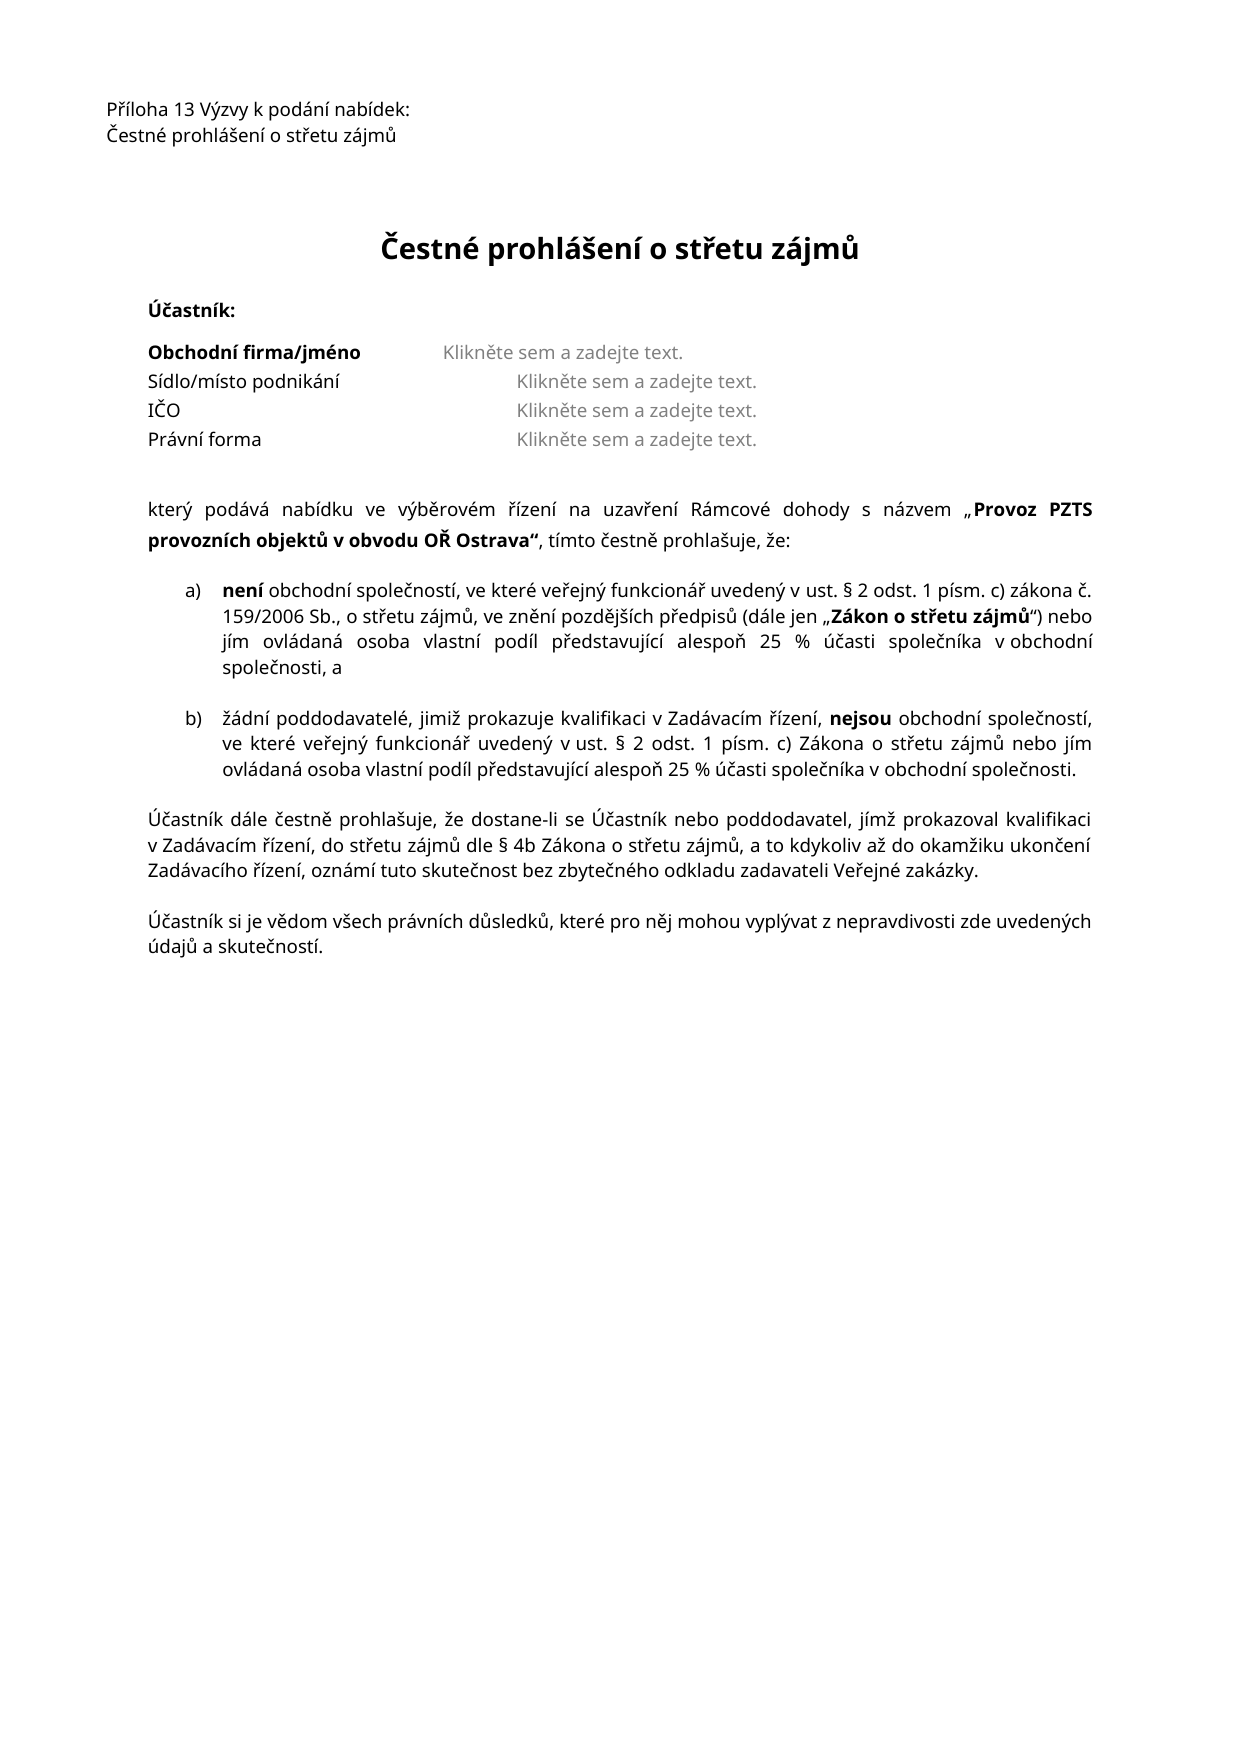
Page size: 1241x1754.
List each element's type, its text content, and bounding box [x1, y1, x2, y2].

text Účastník: [148, 293, 1093, 324]
text Právní forma [148, 423, 1093, 452]
text Účastník si je vědom všech právních důsledků, které pro něj mohou vyplývat z nepravdivosti zde uvedených údajů a skutečností. [148, 908, 1093, 959]
text Sídlo/místo podnikání [148, 365, 1093, 394]
text Obchodní firma/jméno [148, 336, 1093, 365]
text který podává nabídku ve výběrovém řízení na uzavření Rámcové dohody s názvem „Provoz PZTS provozních objektů v obvodu OŘ Ostrava“, tímto čestně prohlašuje, že: [148, 490, 1093, 553]
list není obchodní společností, ve které veřejný funkcionář uvedený v ust. § 2 odst. 1 písm. c) zákona č. 159/2006 Sb., o střetu zájmů, ve znění pozdějších předpisů (dále jen „Zákon o střetu zájmů“) nebo jím ovládaná osoba vlastní podíl představující alespoň 25 % účasti společníka v obchodní společnosti, a [185, 578, 1093, 680]
text Účastník dále čestně prohlašuje, že dostane-li se Účastník nebo poddodavatel, jímž prokazoval kvalifikaci v Zadávacím řízení, do střetu zájmů dle § 4b Zákona o střetu zájmů, a to kdykoliv až do okamžiku ukončení Zadávacího řízení, oznámí tuto skutečnost bez zbytečného odkladu zadavateli Veřejné zakázky. [148, 806, 1093, 883]
text IČO [148, 394, 1093, 423]
title Čestné prohlášení o střetu zájmů [148, 228, 1093, 268]
list žádní poddodavatelé, jimiž prokazuje kvalifikaci v Zadávacím řízení, nejsou obchodní společností, ve které veřejný funkcionář uvedený v ust. § 2 odst. 1 písm. c) Zákona o střetu zájmů nebo jím ovládaná osoba vlastní podíl představující alespoň 25 % účasti společníka v obchodní společnosti. [185, 705, 1093, 781]
